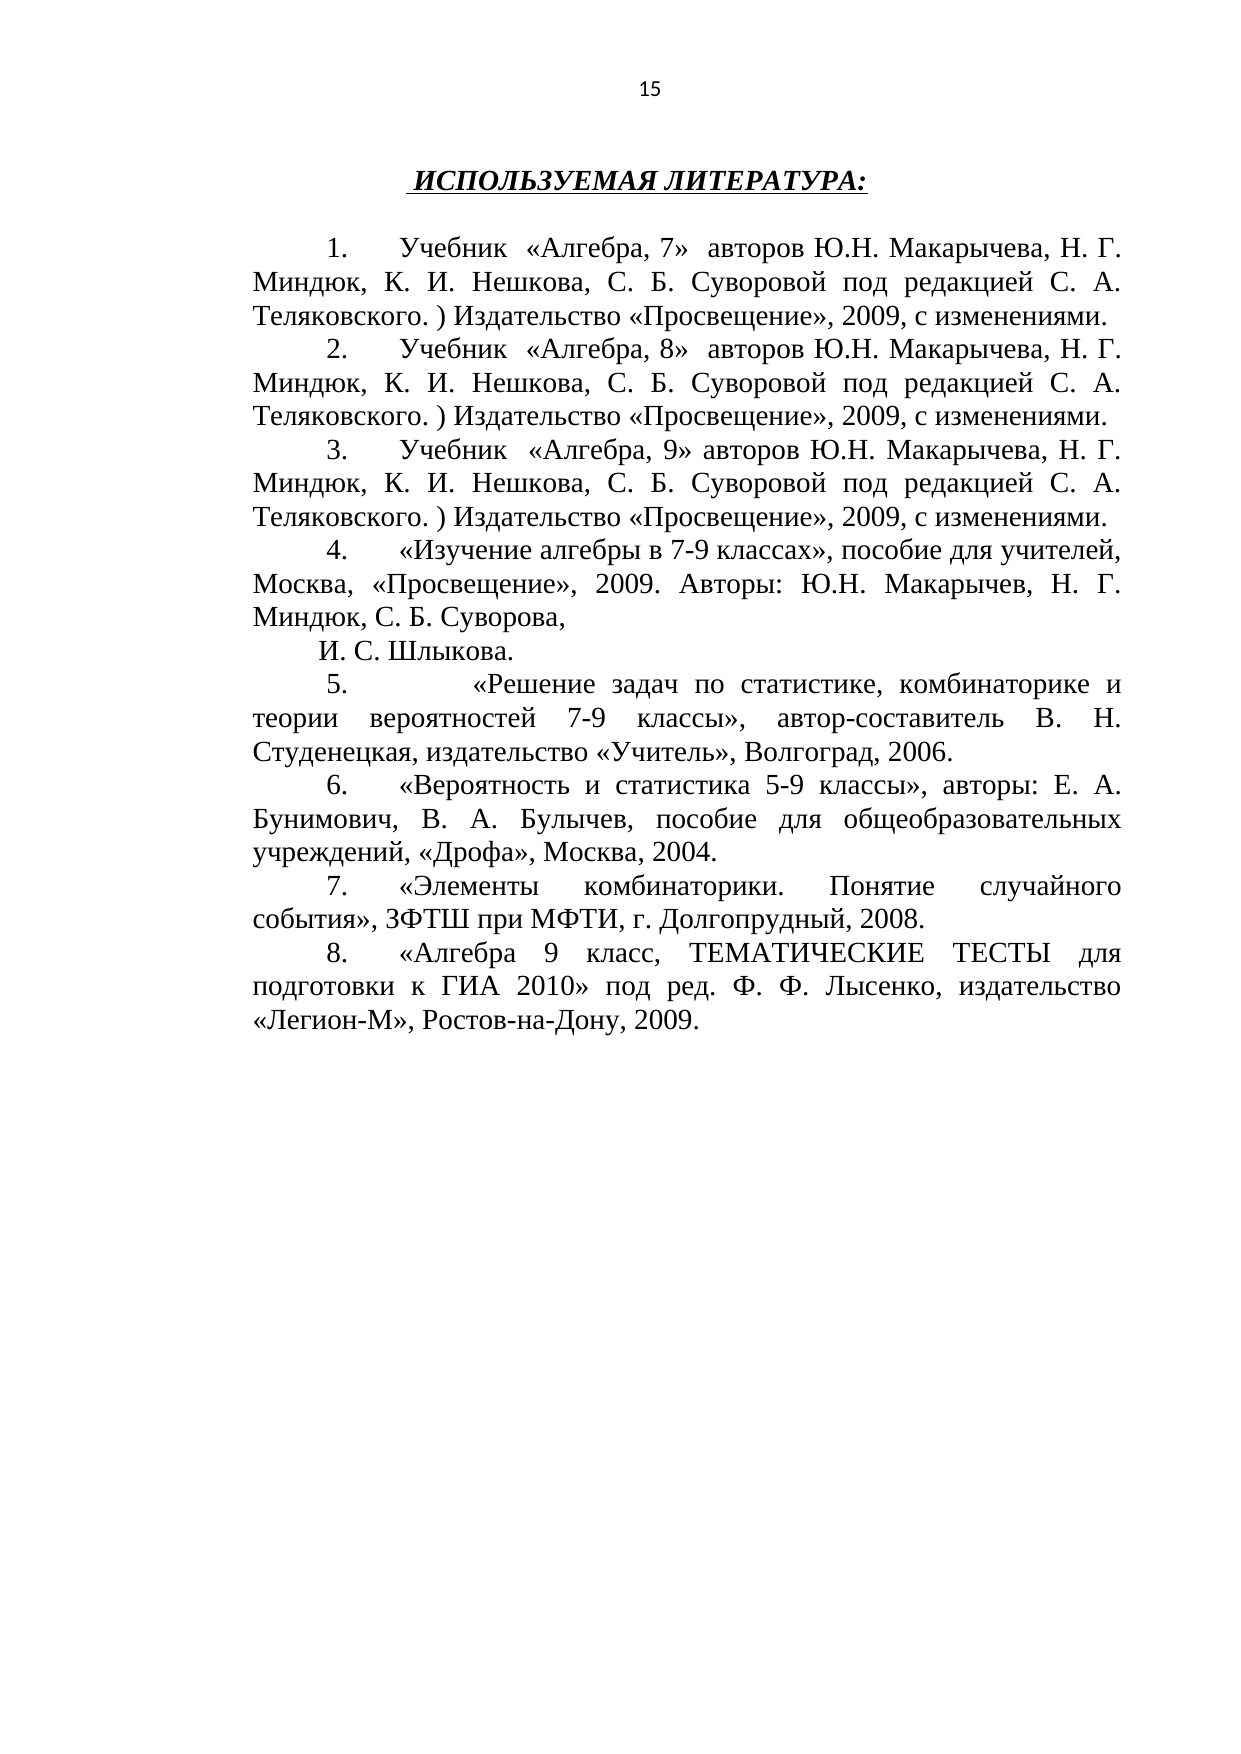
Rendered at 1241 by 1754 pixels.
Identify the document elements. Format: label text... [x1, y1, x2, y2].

list ИСПОЛЬЗУЕМАЯ ЛИТЕРАТУРА: [207, 163, 1122, 197]
list «Решение задач по статистике, комбинаторике и теории вероятностей 7-9 классы», автор-составитель В. Н. Студенецкая, издательство «Учитель», Волгоград, 2006. [252, 667, 1122, 767]
list «Вероятность и статистика 5-9 классы», авторы: Е. А. Бунимович, В. А. Булычев, пособие для общеобразовательных учреждений, «Дрофа», Москва, 2004. [252, 767, 1122, 868]
list Учебник «Алгебра, 8» авторов Ю.Н. Макарычева, Н. Г. Миндюк, К. И. Нешкова, С. Б. Суворовой под редакцией С. А. Теляковского. ) Издательство «Просвещение», 2009, с изменениями. [252, 331, 1122, 432]
list Учебник «Алгебра, 9» авторов Ю.Н. Макарычева, Н. Г. Миндюк, К. И. Нешкова, С. Б. Суворовой под редакцией С. А. Теляковского. ) Издательство «Просвещение», 2009, с изменениями. [252, 432, 1122, 532]
list И. С. Шлыкова. [244, 633, 1122, 667]
list «Элементы комбинаторики. Понятие случайного события», ЗФТШ при МФТИ, г. Долгопрудный, 2008. [252, 868, 1122, 935]
list «Изучение алгебры в 7-9 классах», пособие для учителей, Москва, «Просвещение», 2009. Авторы: Ю.Н. Макарычев, Н. Г. Миндюк, С. Б. Суворова, [252, 532, 1122, 633]
list Учебник «Алгебра, 7» авторов Ю.Н. Макарычева, Н. Г. Миндюк, К. И. Нешкова, С. Б. Суворовой под редакцией С. А. Теляковского. ) Издательство «Просвещение», 2009, с изменениями. [252, 231, 1122, 331]
list «Алгебра 9 класс, ТЕМАТИЧЕСКИЕ ТЕСТЫ для подготовки к ГИА 2010» под ред. Ф. Ф. Лысенко, издательство «Легион-М», Ростов-на-Дону, 2009. [252, 935, 1122, 1036]
